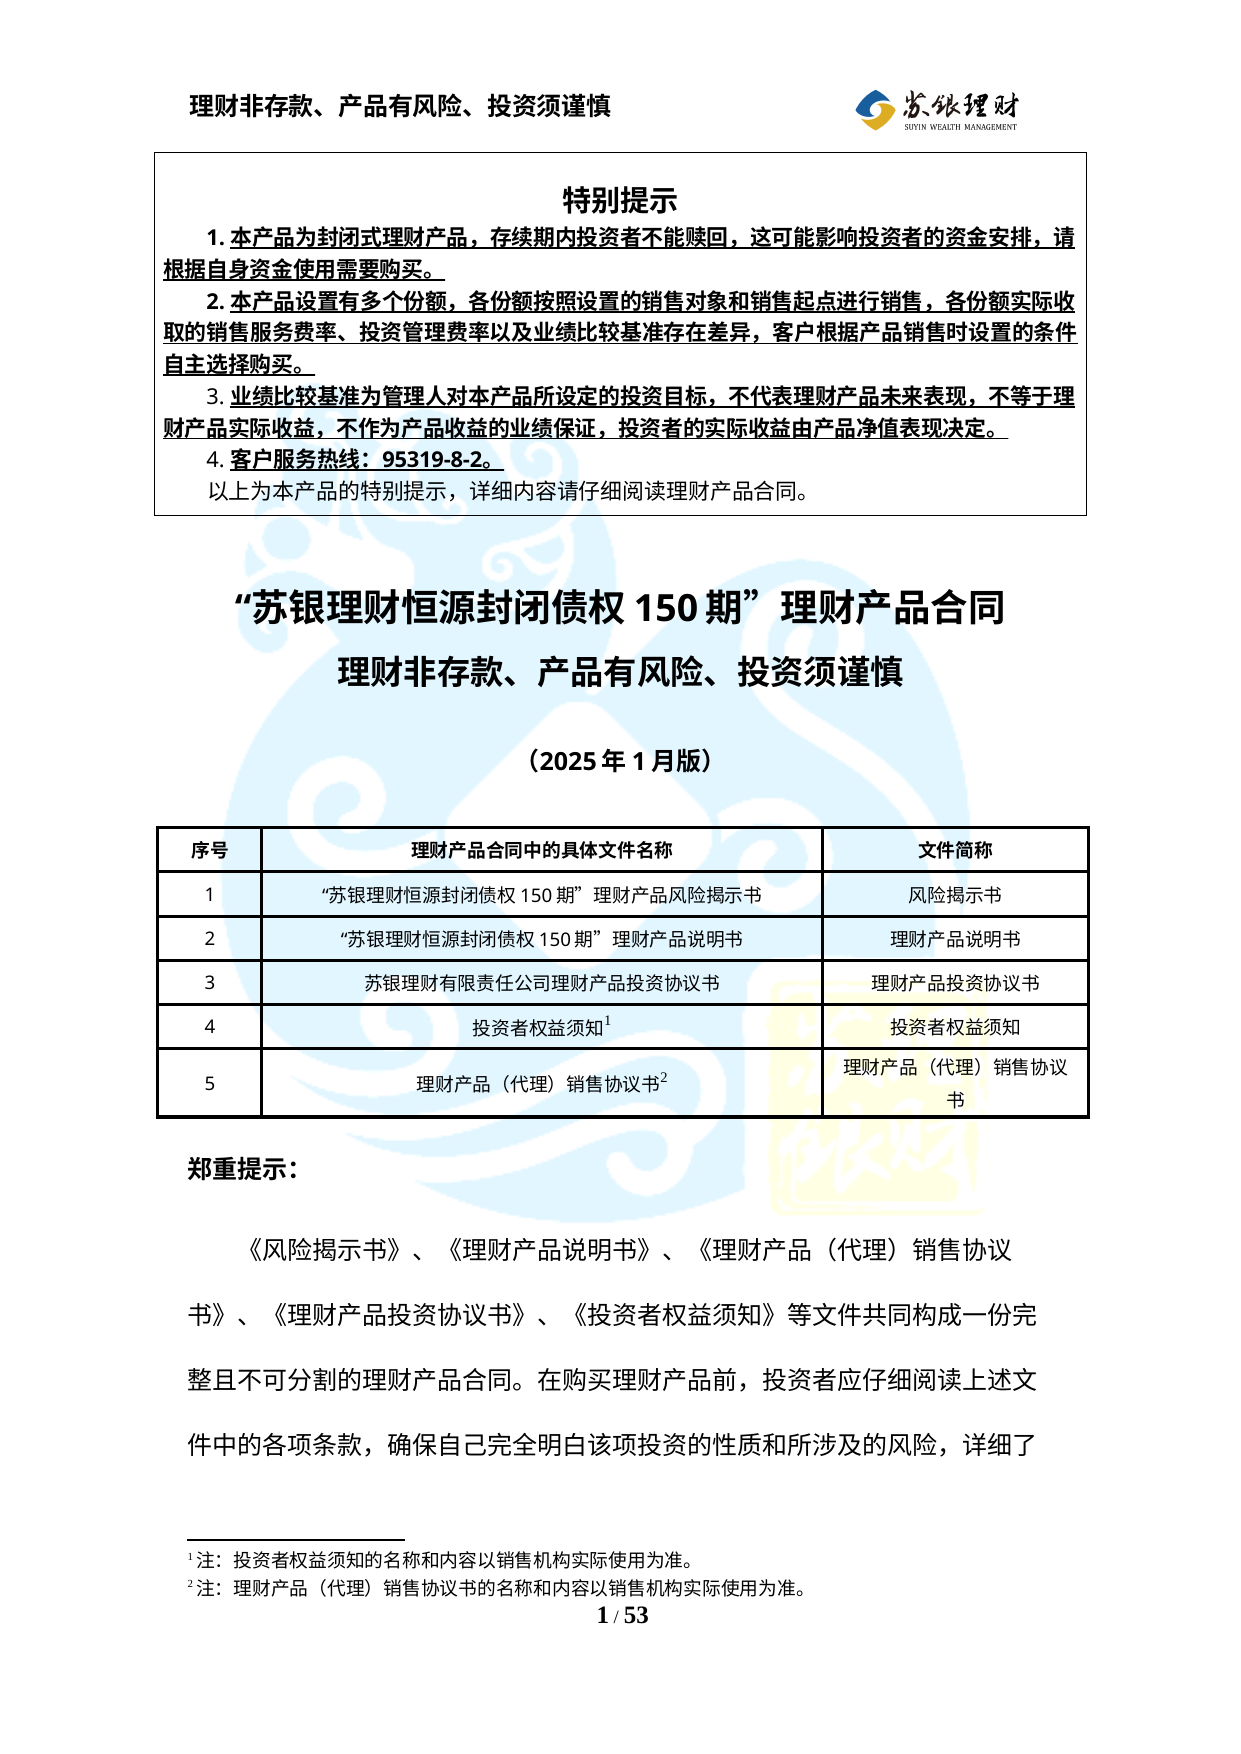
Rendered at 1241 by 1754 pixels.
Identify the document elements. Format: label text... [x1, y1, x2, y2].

table_header 序号 [159, 829, 260, 870]
table_cell 风险揭示书 [824, 873, 1087, 914]
table_cell 5 [159, 1050, 260, 1115]
table_cell 4 [159, 1006, 260, 1047]
table_cell 3 [159, 962, 260, 1003]
table_cell 理财产品投资协议书 [824, 962, 1087, 1003]
picture [831, 72, 1049, 143]
table_cell “苏银理财恒源封闭债权150期”理财产品风险揭示书 [263, 873, 821, 914]
table_cell 投资者权益须知 [263, 1006, 821, 1047]
table_cell “苏银理财恒源封闭债权150期”理财产品说明书 [263, 918, 821, 959]
text 郑重提示： [187, 1135, 1053, 1200]
table_header 理财产品合同中的具体文件名称 [263, 829, 821, 870]
text 理财非存款、产品有风险、投资须谨慎 [187, 637, 1053, 702]
table_cell 苏银理财有限责任公司理财产品投资协议书 [263, 962, 821, 1003]
list “苏银理财恒源封闭债权150期”理财产品合同 [187, 516, 1053, 637]
list “苏银理财恒源封闭债权150期”理财产品合同 [187, 344, 1053, 515]
table_cell 2 [159, 918, 260, 959]
text （2025年1月版） [187, 727, 1053, 792]
table_cell 理财产品说明书 [824, 918, 1087, 959]
table_header 文件简称 [824, 829, 1087, 870]
list “苏银理财恒源封闭债权150期”理财产品合同 [187, 182, 1053, 343]
table_cell 理财产品（代理）销售协议书 [824, 1050, 1087, 1115]
table_cell 1 [159, 873, 260, 914]
table_cell 投资者权益须知 [824, 1006, 1087, 1047]
table_cell 理财产品（代理）销售协议书 [263, 1050, 821, 1115]
